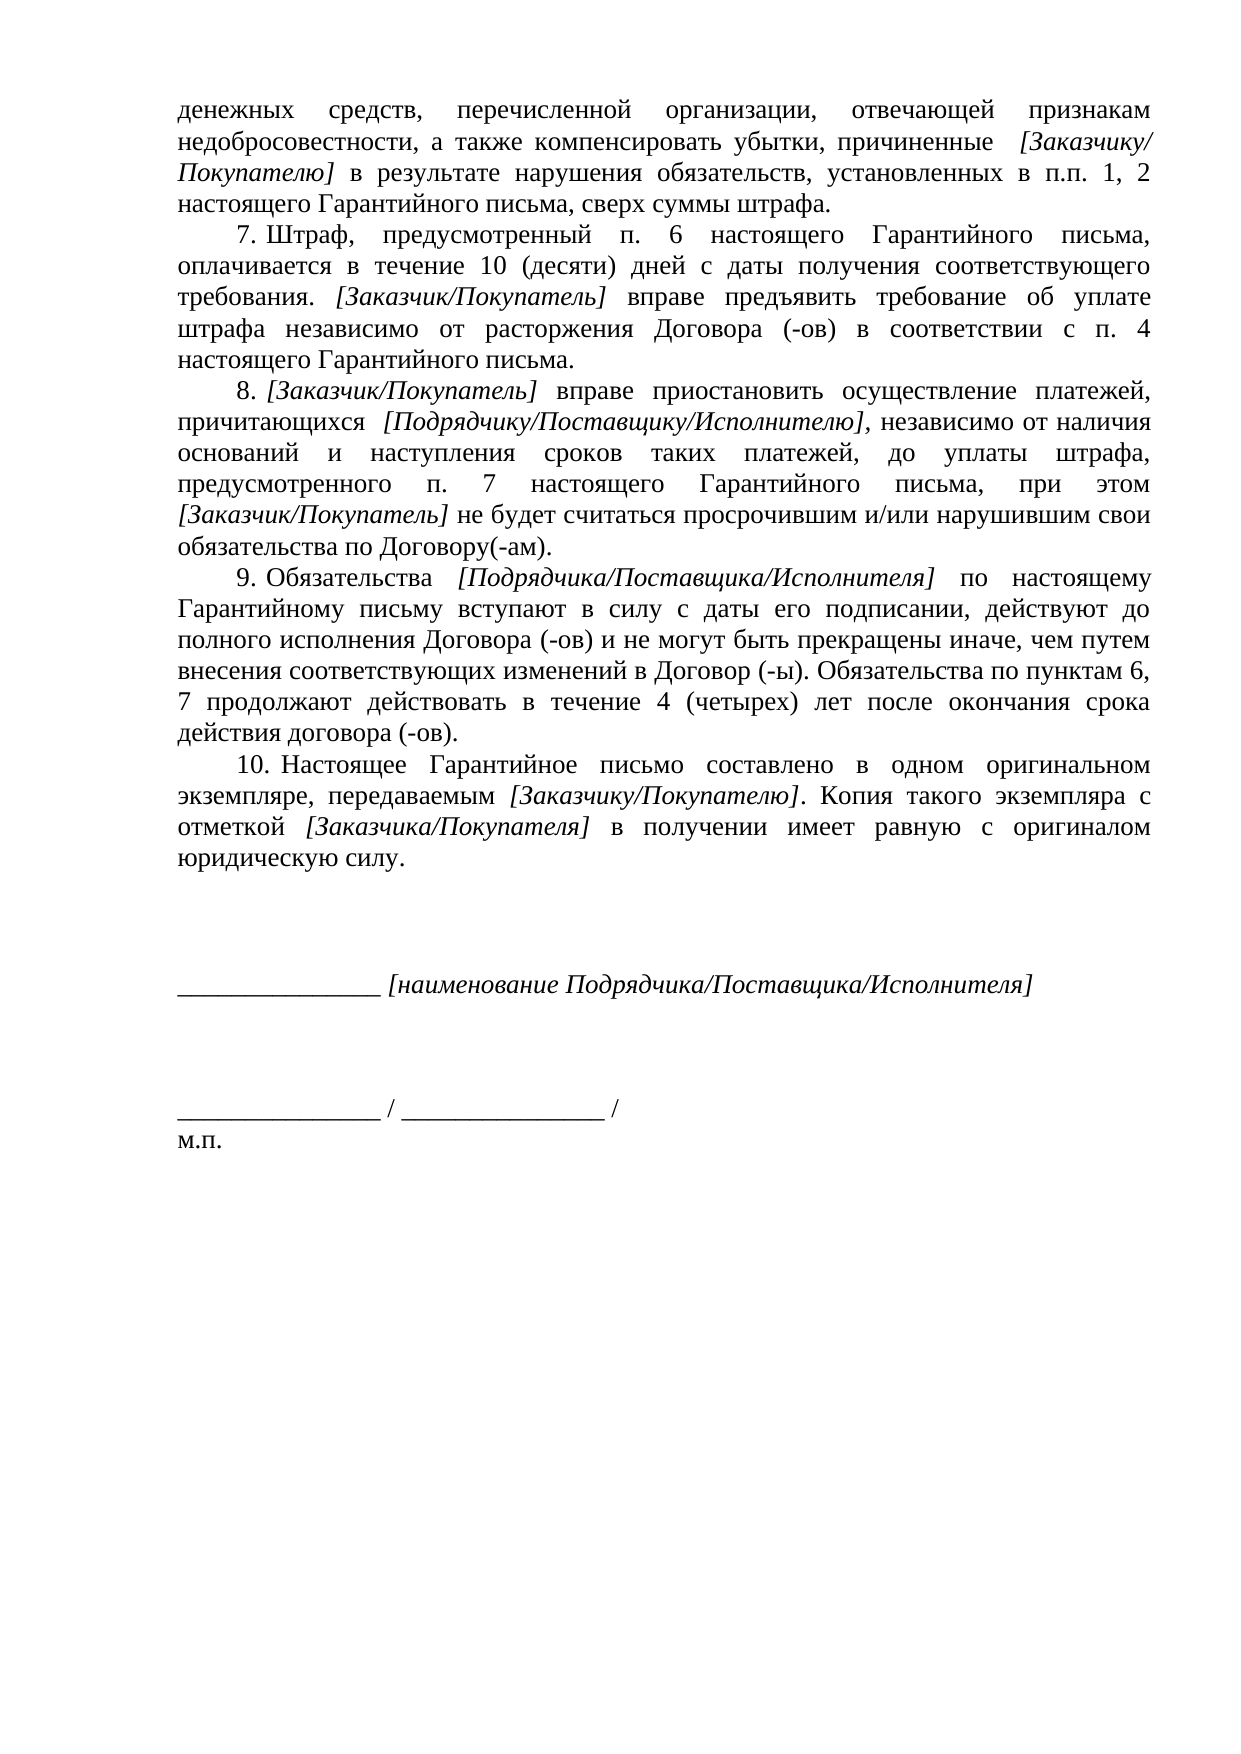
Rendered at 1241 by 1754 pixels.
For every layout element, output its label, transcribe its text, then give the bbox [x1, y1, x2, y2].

text _______________ / _______________ / [177, 1092, 1152, 1123]
list Обязательства [Подрядчика/Поставщика/Исполнителя] по настоящему Гарантийному письму вступают в силу с даты его подписании, действуют до полного исполнения Договора (-ов) и не могут быть прекращены иначе, чем путем внесения соответствующих изменений в Договор (-ы). Обязательства по пунктам 6, 7 продолжают действовать в течение 4 (четырех) лет после окончания срока действия договора (-ов). [177, 561, 1152, 748]
list Настоящее Гарантийное письмо составлено в одном оригинальном экземпляре, передаваемым [Заказчику/Покупателю]. Копия такого экземпляра с отметкой [Заказчика/Покупателя] в получении имеет равную с оригиналом юридическую силу. [177, 748, 1152, 872]
list Штраф, предусмотренный п. 6 настоящего Гарантийного письма, оплачивается в течение 10 (десяти) дней с даты получения соответствующего требования. [Заказчик/Покупатель] вправе предъявить требование об уплате штрафа независимо от расторжения Договора (-ов) в соответствии с п. 4 настоящего Гарантийного письма. [177, 218, 1152, 374]
text _______________ [наименование Подрядчика/Поставщика/Исполнителя] [177, 968, 1152, 999]
list [Заказчик/Покупатель] вправе приостановить осуществление платежей, причитающихся [Подрядчику/Поставщику/Исполнителю], независимо от наличия оснований и наступления сроков таких платежей, до уплаты штрафа, предусмотренного п. 7 настоящего Гарантийного письма, при этом [Заказчик/Покупатель] не будет считаться просрочившим и/или нарушившим свои обязательства по Договору(-ам). [177, 374, 1152, 561]
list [177, 94, 1152, 218]
text м.п. [177, 1123, 1152, 1154]
